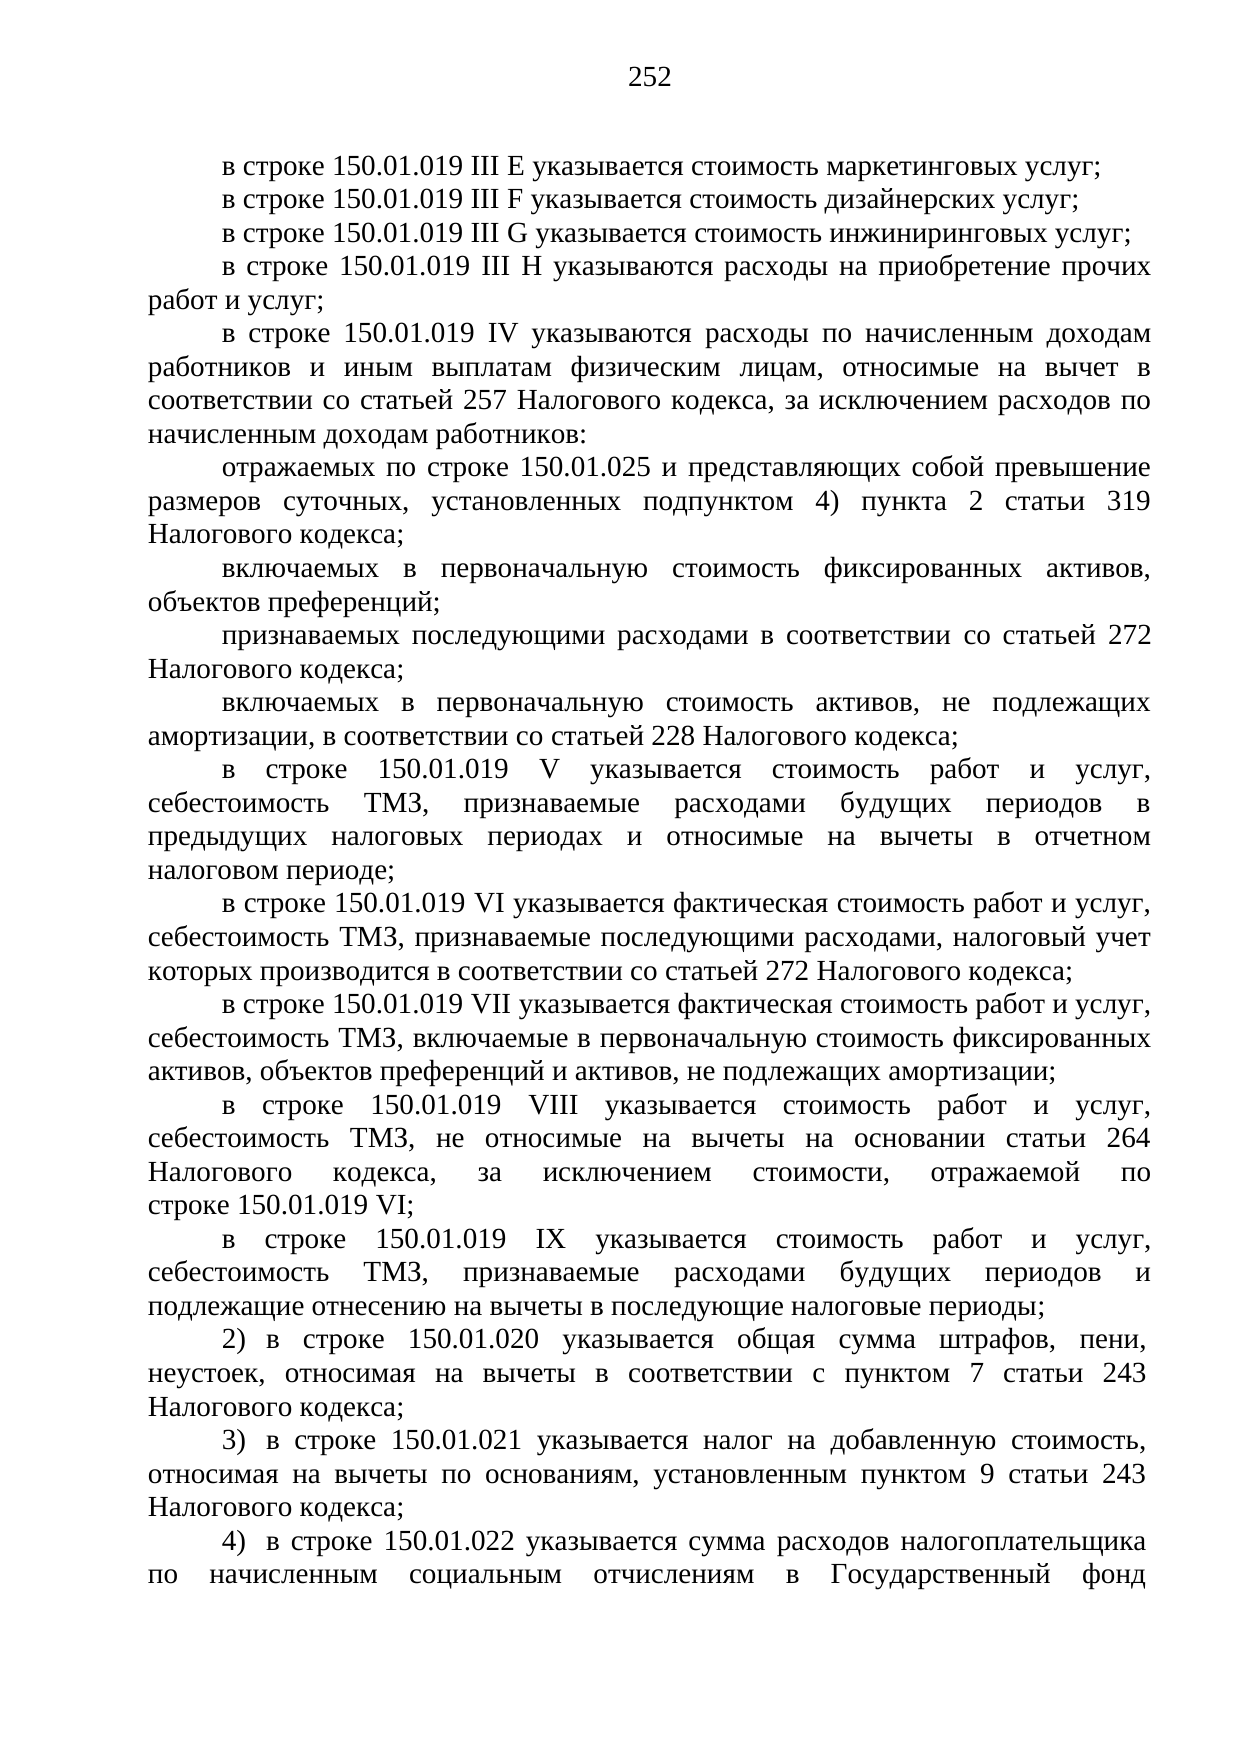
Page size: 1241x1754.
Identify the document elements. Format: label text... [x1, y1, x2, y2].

text в строке 150.01.019 VI указывается фактическая стоимость работ и услуг, себестоимость ТМЗ, признаваемые последующими расходами, которых производится в соответствии со статьей 272 Налогового кодекса; [148, 886, 1152, 986]
text отражаемых по строке 150.01.025 и представляющих собой превышение размеров суточных, установленных подпунктом 4) пункта 2 статьи 319 Налогового кодекса; [148, 449, 1152, 550]
text включаемых в первоначальную стоимость активов, не подлежащих амортизации, в соответствии со статьей 228 Налогового кодекса; [148, 684, 1152, 751]
list в строке 150.01.020 указывается общая сумма штрафов, пени, неустоек, относимая на вычеты в соответствии с пунктом 7 статьи 243 Налогового кодекса; [148, 1322, 1147, 1422]
text признаваемых последующими расходами в соответствии со статьей 272 Налогового кодекса; [148, 617, 1152, 684]
text в строке 150.01.019 IX указывается стоимость работ и услуг, себестоимость ТМЗ, признаваемые расходами будущих периодов и подлежащие отнесению на вычеты в последующие налоговые периоды; [148, 1221, 1152, 1322]
text в строке 150.01.019 VII указывается фактическая стоимость работ и услуг, себестоимость ТМЗ, включаемые в первоначальную стоимость фиксированных активов, объектов преференций и активов, не подлежащих амортизации; [148, 986, 1152, 1087]
text в строке 150.01.019 VIII указывается стоимость работ и услуг, себестоимость ТМЗ, не относимые на вычеты на основании статьи 264 Налогового кодекса, за исключением стоимости, отражаемой по строке 150.01.019 VI; [148, 1087, 1152, 1221]
list в строке 150.01.021 указывается налог на добавленную стоимость, относимая на вычеты по основаниям, установленным пунктом 9 статьи 243 Налогового кодекса; [148, 1422, 1147, 1523]
text в строке 150.01.019 IV указываются расходы по начисленным доходам работников и иным выплатам физическим лицам, относимые на вычет в соответствии со статьей 257 Налогового кодекса, за исключением расходов по начисленным доходам работников: [148, 315, 1152, 449]
text в строке 150.01.019 III H указываются расходы на приобретение прочих работ и услуг; [148, 248, 1152, 315]
text в строке 150.01.019 V указывается стоимость работ и услуг, себестоимость ТМЗ, признаваемые расходами будущих периодов в предыдущих налоговых периодах и относимые на вычеты в отчетном налоговом периоде; [148, 751, 1152, 886]
text включаемых в первоначальную стоимость фиксированных активов, объектов преференций; [148, 550, 1152, 617]
text в строке 150.01.019 III E указывается стоимость маркетинговых услуг; [148, 148, 1152, 181]
text в строке 150.01.019 III F указывается стоимость дизайнерских услуг; [148, 181, 1152, 215]
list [148, 1523, 1147, 1590]
text в строке 150.01.019 III G указывается стоимость инжиниринговых услуг; [148, 215, 1152, 248]
